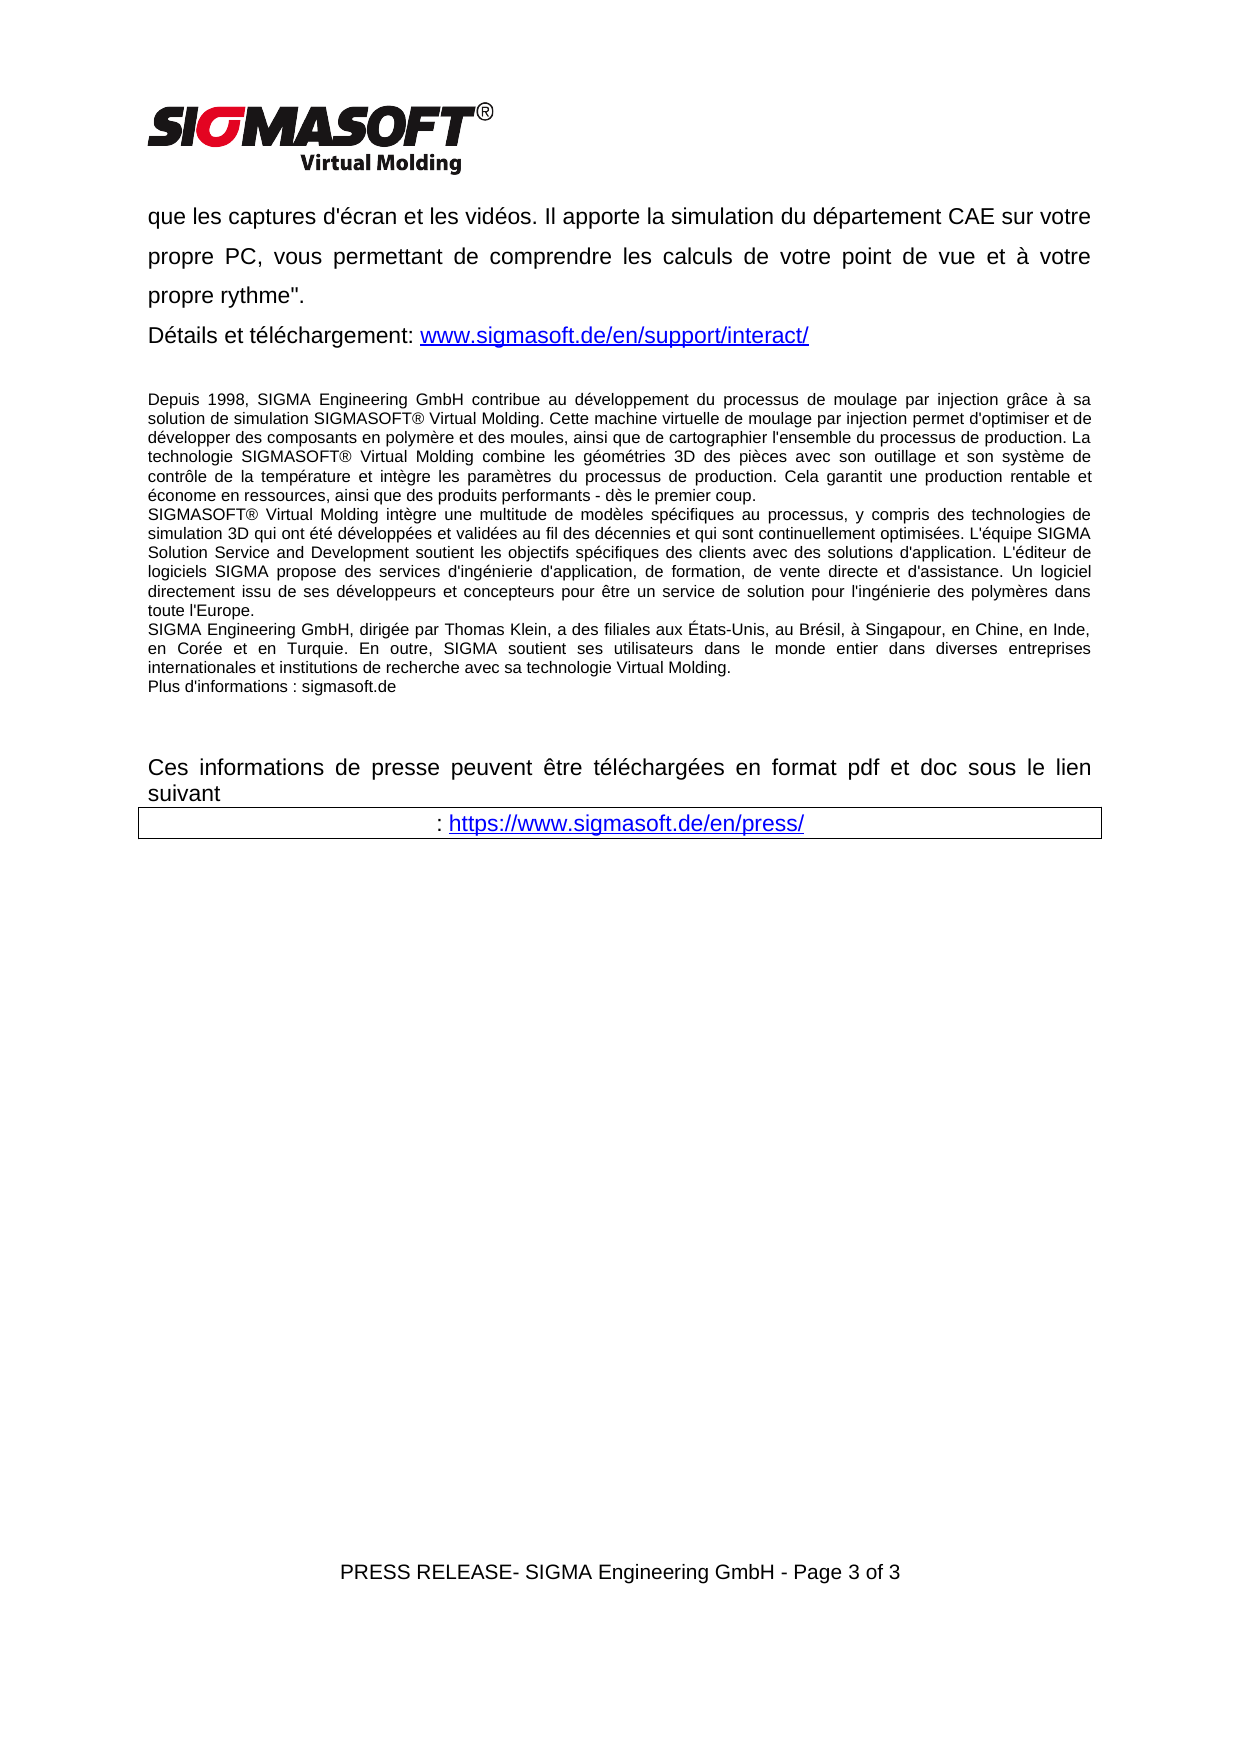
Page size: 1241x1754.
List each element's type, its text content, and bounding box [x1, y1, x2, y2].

text Plus d'informations : sigmasoft.de [148, 677, 1093, 696]
text Détails et téléchargement: www.sigmasoft.de/en/support/interact/ [148, 322, 1093, 348]
picture [147, 102, 494, 175]
text SIGMASOFT® Virtual Molding intègre une multitude de modèles spécifiques au processus, y compris des technologies de simulation 3D qui ont été développées et validées au fil des décennies et qui sont continuellement optimisées. L'équipe SIGMA Solution Service and Development soutient les objectifs spécifiques des clients avec des solutions d'application. L'éditeur de logiciels SIGMA propose des services d'ingénierie d'application, de formation, de vente directe et d'assistance. Un logiciel directement issu de ses développeurs et concepteurs pour être un service de solution pour l'ingénierie des polymères dans toute l'Europe. [148, 505, 1093, 620]
text : https://www.sigmasoft.de/en/press/ [139, 808, 1101, 838]
text SIGMA Engineering GmbH, dirigée par Thomas Klein, a des filiales aux États-Unis, au Brésil, à Singapour, en Chine, en Inde, en Corée et en Turquie. En outre, SIGMA soutient ses utilisateurs dans le monde entier dans diverses entreprises internationales et institutions de recherche avec sa technologie Virtual Molding. [148, 620, 1093, 677]
text Ces informations de presse peuvent être téléchargées en format pdf et doc sous le lien suivant [148, 754, 1093, 807]
text Depuis 1998, SIGMA Engineering GmbH contribue au développement du processus de moulage par injection grâce à sa solution de simulation SIGMASOFT® Virtual Molding. Cette machine virtuelle de moulage par injection permet d'optimiser et de développer des composants en polymère et des moules, ainsi que de cartographier l'ensemble du processus de production. La technologie SIGMASOFT® Virtual Molding combine les géométries 3D des pièces avec son outillage et son système de contrôle de la température et intègre les paramètres du processus de production. Cela garantit une production rentable et économe en ressources, ainsi que des produits performants - dès le premier coup. [148, 390, 1093, 505]
